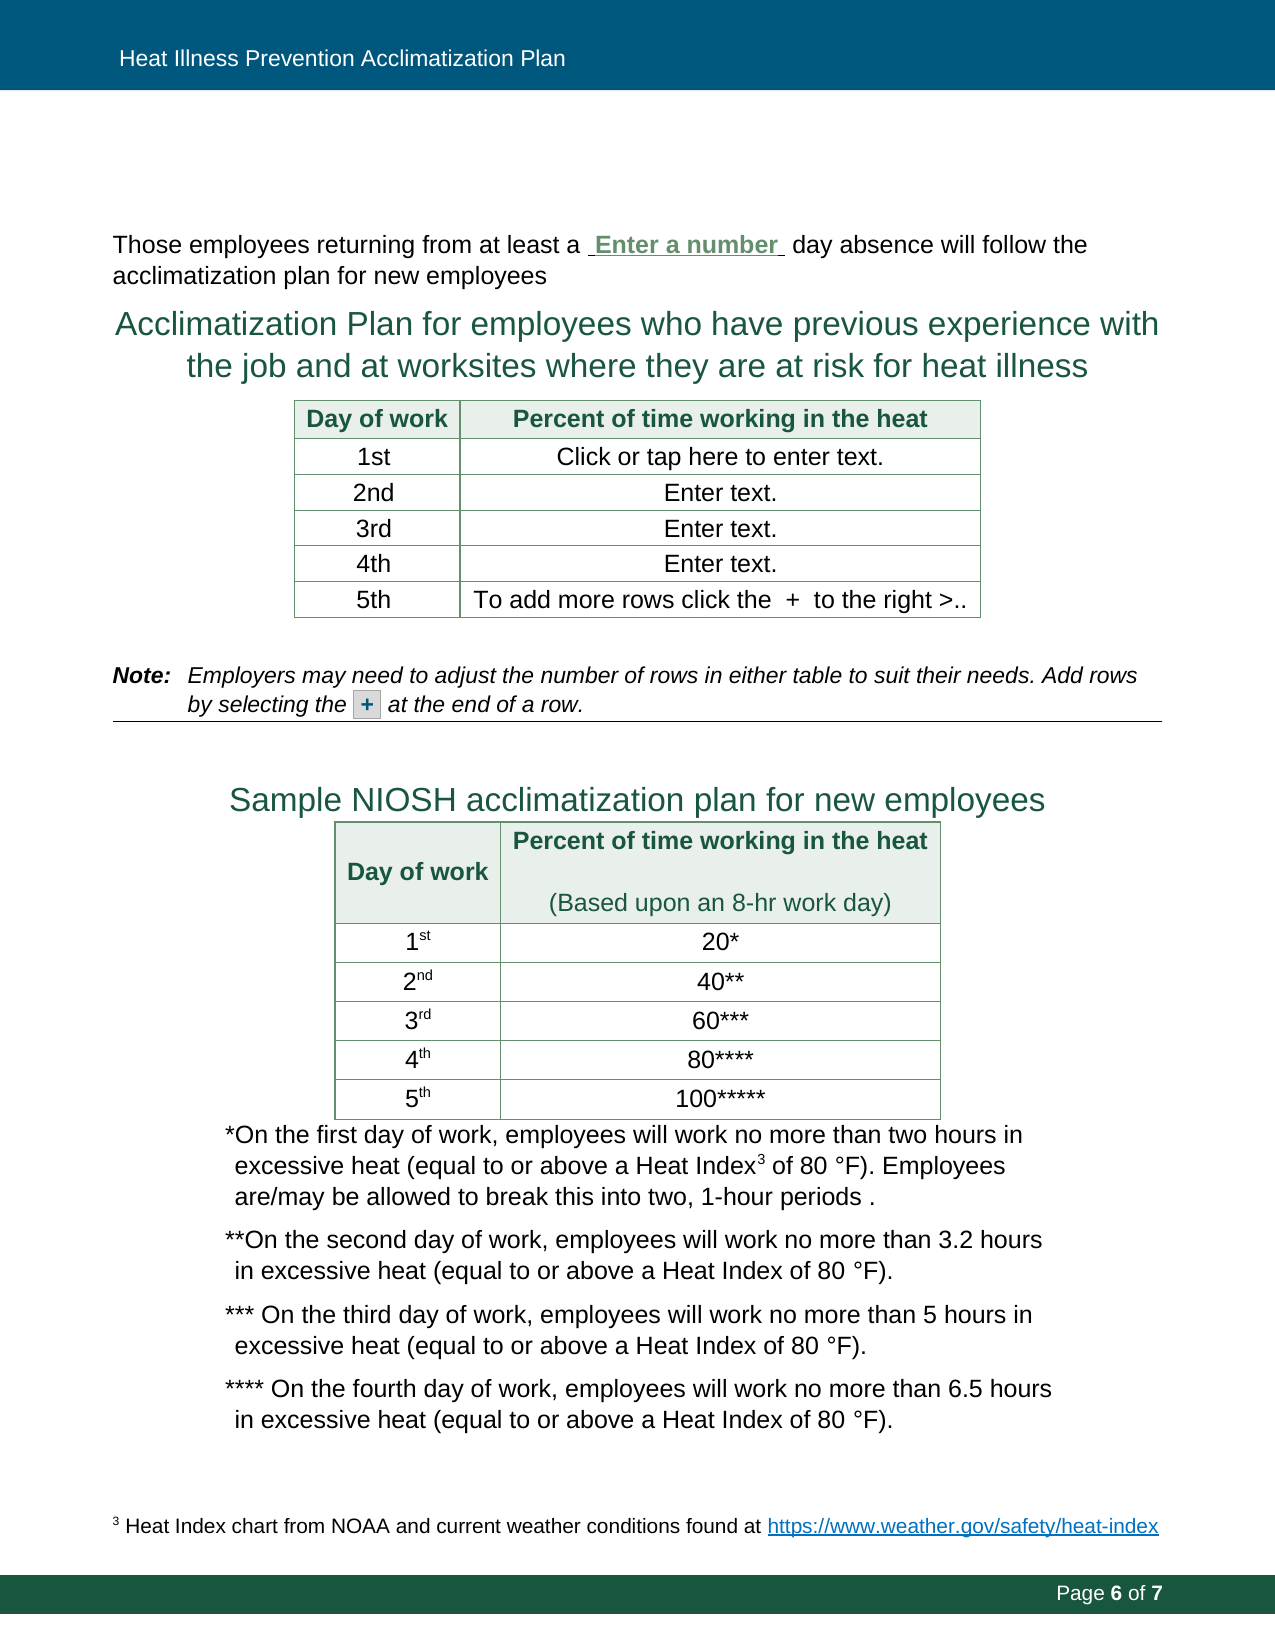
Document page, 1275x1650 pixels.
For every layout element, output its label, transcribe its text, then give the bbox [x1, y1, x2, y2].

table_cell 20* [501, 924, 940, 962]
text *** On the third day of work, employees will work no more than 5 hours in excessive heat (equal to or above a Heat Index of 80 °F). [225, 1300, 1059, 1359]
text Note: Employers may need to adjust the number of rows in either table to suit their needs. Add rows by selecting the + at the end of a row. [112, 662, 1162, 722]
table_header Day of work [336, 823, 500, 923]
table_header Percent of time working in the heat (Based upon an 8-hr work day) [501, 823, 940, 923]
text **** On the fourth day of work, employees will work no more than 6.5 hours in excessive heat (equal to or above a Heat Index of 80 °F). [225, 1374, 1059, 1434]
text Those employees returning from at least a day absence will follow the acclimatization plan for new employees [112, 112, 1162, 289]
table_cell 40** [501, 963, 940, 1001]
table_header Percent of time working in the heat [461, 401, 980, 438]
text **On the second day of work, employees will work no more than 3.2 hours in excessive heat (equal to or above a Heat Index of 80 °F). [225, 1225, 1059, 1285]
subtitle Acclimatization Plan for employees who have previous experience with the job and at worksites where they are at risk for heat illness [112, 304, 1162, 384]
table_cell 1st [336, 924, 500, 962]
table_cell 3rd [336, 1002, 500, 1040]
table_cell 80**** [501, 1041, 940, 1079]
table_cell 100***** [501, 1080, 940, 1118]
text *On the first day of work, employees will work no more than two hours in excessive heat (equal to or above a Heat Index of 80 °F). Employees are/may be allowed to break this into two, 1-hour periods . [225, 1119, 1059, 1210]
subtitle Sample NIOSH acclimatization plan for new employees [112, 780, 1162, 818]
table_cell 60*** [501, 1002, 940, 1040]
table_cell 5th [336, 1080, 500, 1118]
table_header Day of work [295, 401, 459, 438]
table_cell 4th [336, 1041, 500, 1079]
table_cell 2nd [336, 963, 500, 1001]
